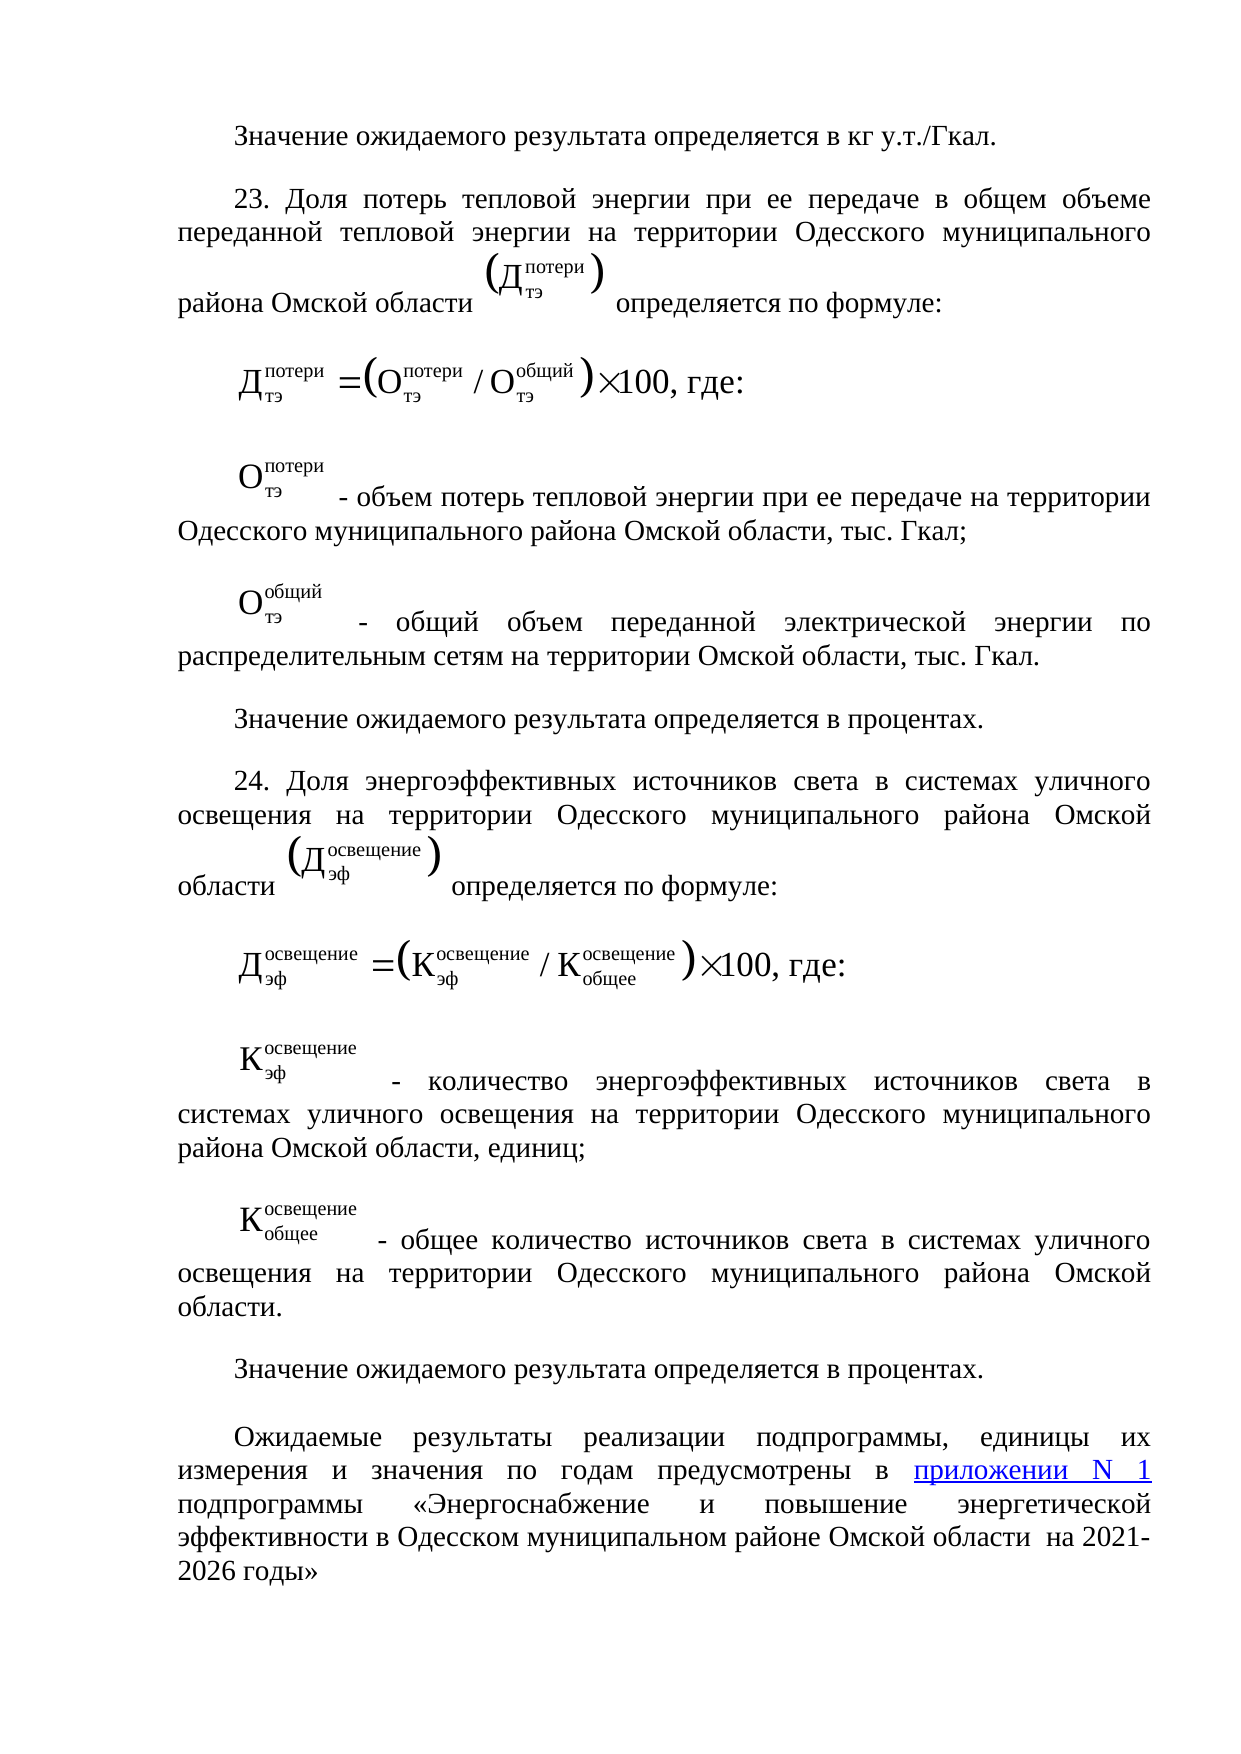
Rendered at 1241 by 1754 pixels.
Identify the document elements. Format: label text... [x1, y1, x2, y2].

text Значение ожидаемого результата определяется в процентах. [177, 1352, 1152, 1385]
text Ожидаемые результаты реализации подпрограммы, единицы их измерения и значения по годам предусмотрены в приложении N 1 подпрограммы «Энергоснабжение и повышение энергетической эффективности в Одесском муниципальном районе Омской области на 2021- 2026 годы» [177, 1419, 1152, 1586]
text - общее количество источников света в системах уличного освещения на территории Одесского муниципального района Омской области. [177, 1193, 1152, 1322]
text - количество энергоэффективных источников света в системах уличного освещения на территории Одесского муниципального района Омской области, единиц; [177, 1033, 1152, 1164]
text Значение ожидаемого результата определяется в процентах. [177, 701, 1152, 734]
text - объем потерь тепловой энергии при ее передаче на территории Одесского муниципального района Омской области, тыс. Гкал; [177, 450, 1152, 546]
text 24. Доля энергоэффективных источников света в системах уличного освещения на территории Одесского муниципального района Омской области определяется по формуле: [177, 763, 1152, 901]
text 23. Доля потерь тепловой энергии при ее передаче в общем объеме переданной тепловой энергии на территории Одесского муниципального района Омской области определяется по формуле: [177, 181, 1152, 319]
text Значение ожидаемого результата определяется в кг у.т./Гкал. [177, 118, 1152, 152]
text - общий объем переданной электрической энергии по распределительным сетям на территории Омской области, тыс. Гкал. [177, 576, 1152, 672]
